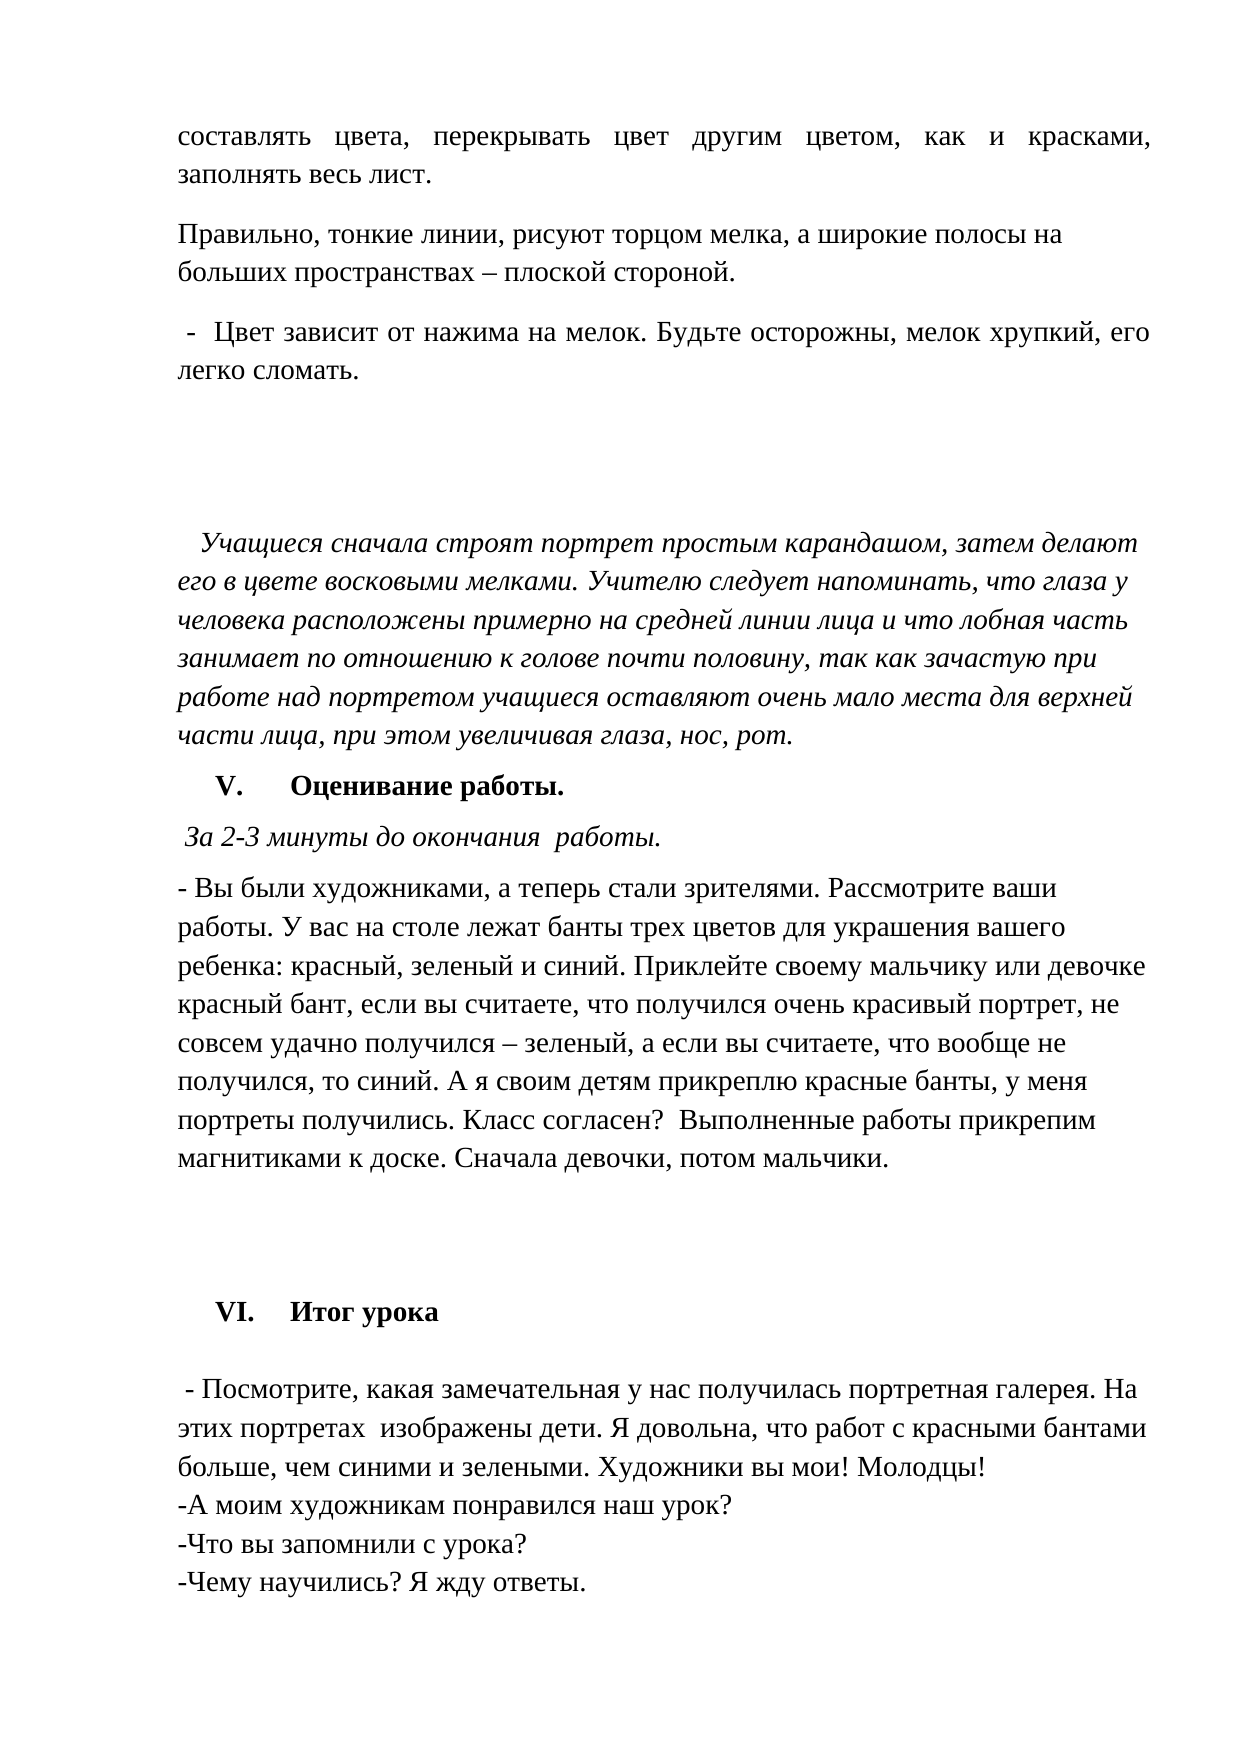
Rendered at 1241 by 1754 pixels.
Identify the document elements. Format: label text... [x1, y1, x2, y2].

text - Посмотрите, какая замечательная у нас получилась портретная галерея. На этих портретах изображены дети. Я довольна, что работ с красными бантами больше, чем синими и зелеными. Художники вы мои! Молодцы! [177, 1372, 1152, 1482]
text Правильно, тонкие линии, рисуют торцом мелка, а широкие полосы на больших пространствах – плоской стороной. [177, 216, 1152, 288]
text -Что вы запомнили с урока? [177, 1526, 1152, 1559]
text - Вы были художниками, а теперь стали зрителями. Рассмотрите ваши работы. У вас на столе лежат банты трех цветов для украшения вашего ребенка: красный, зеленый и синий. Приклейте своему мальчику или девочке красный бант, если вы считаете, что получился очень красивый портрет, не совсем удачно получился – зеленый, а если вы считаете, что вообще не получился, то синий. А я своим детям прикреплю красные банты, у меня портреты получились. Класс согласен? Выполненные работы прикрепим магнитиками к доске. Сначала девочки, потом мальчики. [177, 871, 1152, 1174]
text Учащиеся сначала строят портрет простым карандашом, затем делают его в цвете восковыми мелками. Учителю следует напоминать, что глаза у человека расположены примерно на средней линии лица и что лобная часть занимает по отношению к голове почти половину, так как зачастую при работе над портретом учащиеся оставляют очень мало места для верхней части лица, при этом увеличивая глаза, нос, рот. [177, 525, 1152, 751]
text -Чему научились? Я жду ответы. [177, 1564, 1152, 1598]
list Итог урока [215, 1294, 1152, 1328]
list Оценивание работы. [215, 768, 1152, 802]
text -А моим художникам понравился наш урок? [177, 1487, 1152, 1521]
text - Цвет зависит от нажима на мелок. Будьте осторожны, мелок хрупкий, его легко сломать. [177, 314, 1152, 386]
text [177, 118, 1152, 190]
text За 2-3 минуты до окончания работы. [177, 819, 1152, 853]
